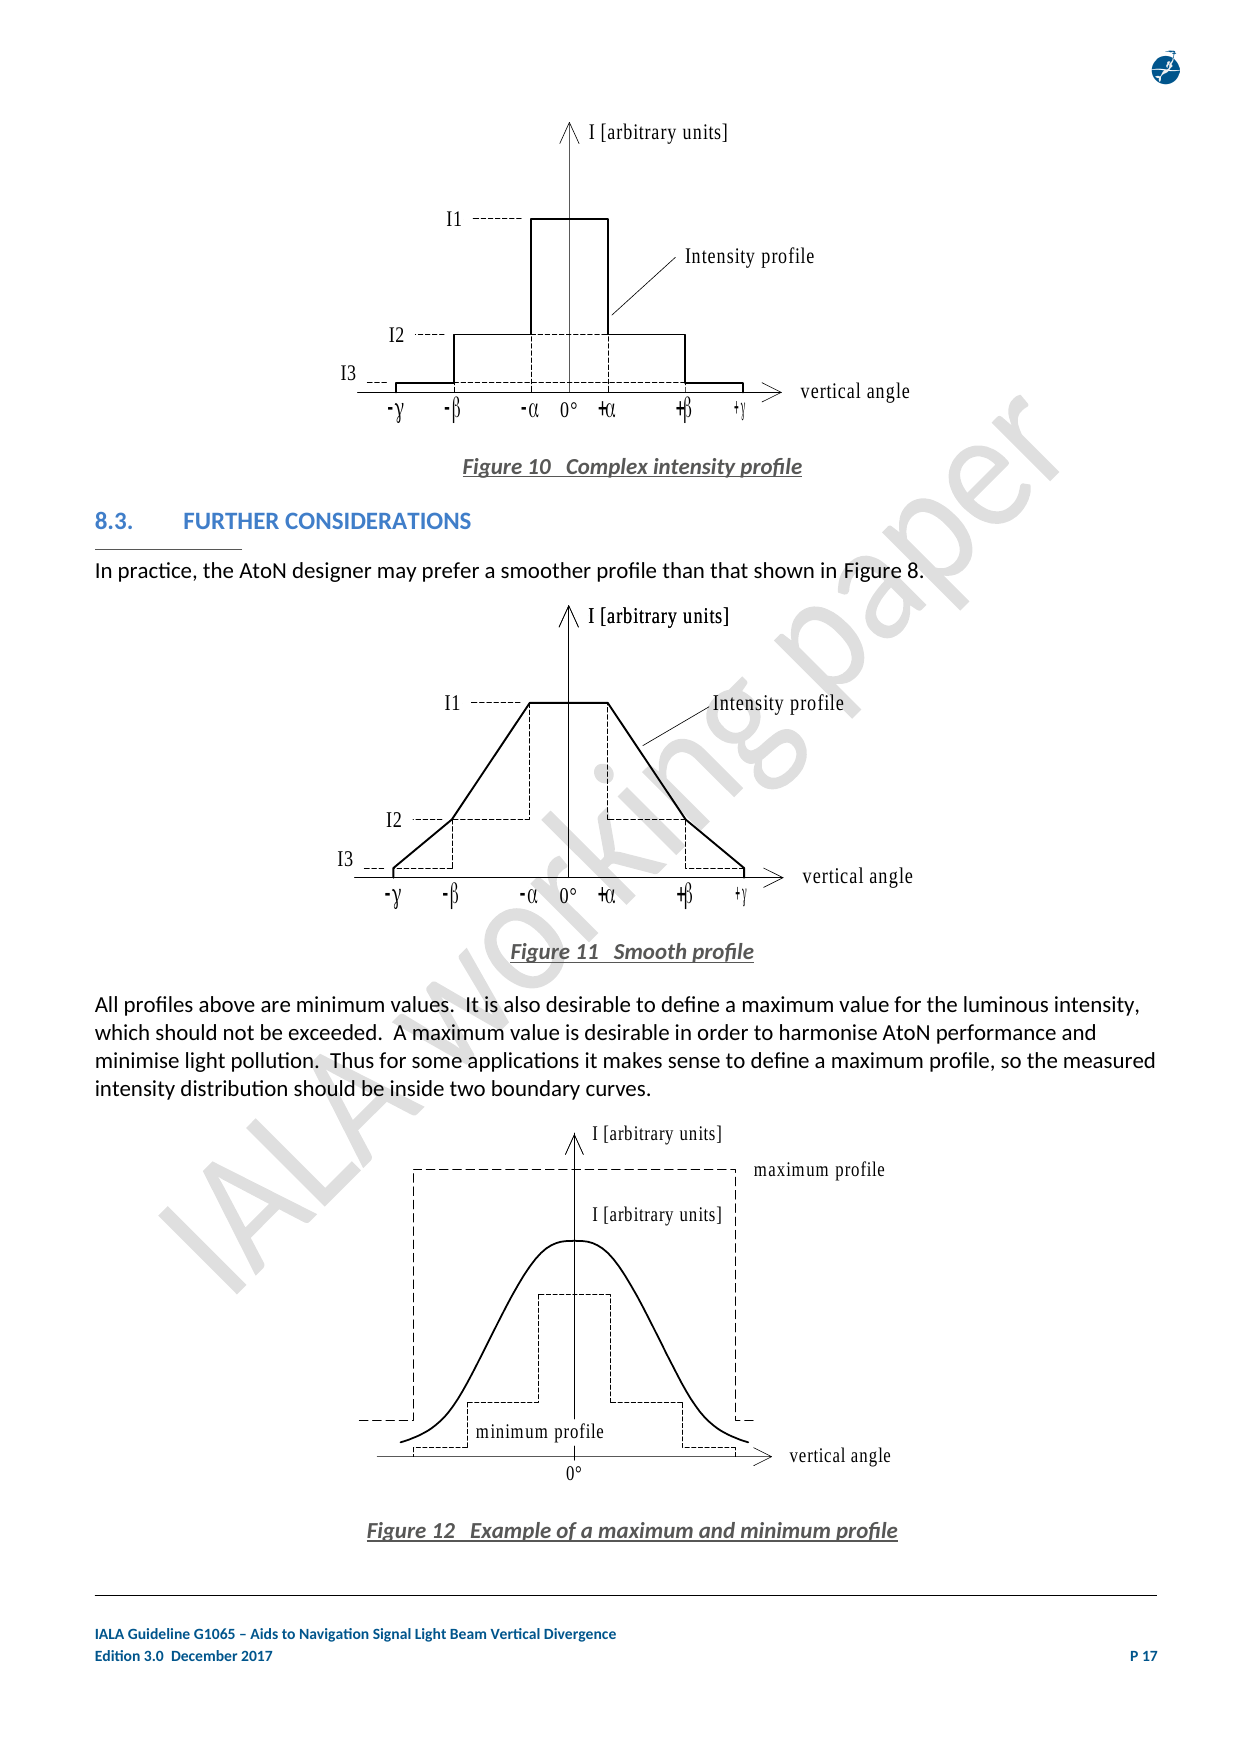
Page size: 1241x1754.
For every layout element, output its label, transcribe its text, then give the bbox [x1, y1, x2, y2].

text All profiles above are minimum values. It is also desirable to define a maximum value for the luminous intensity, which should not be exceeded. A maximum value is desirable in order to harmonise AtoN performance and minimise light pollution. Thus for some applications it makes sense to define a maximum profile, so the measured intensity distribution should be inside two boundary curves. [94, 991, 1157, 1103]
subtitle Further considerations [94, 505, 1157, 535]
text In practice, the AtoN designer may prefer a smoother profile than that shown in Figure 8. [94, 556, 1157, 584]
text Complex intensity profile [109, 452, 1157, 480]
text Example of a maximum and minimum profile [109, 1516, 1157, 1544]
picture [1120, 0, 1239, 119]
text Smooth profile [109, 937, 1157, 966]
